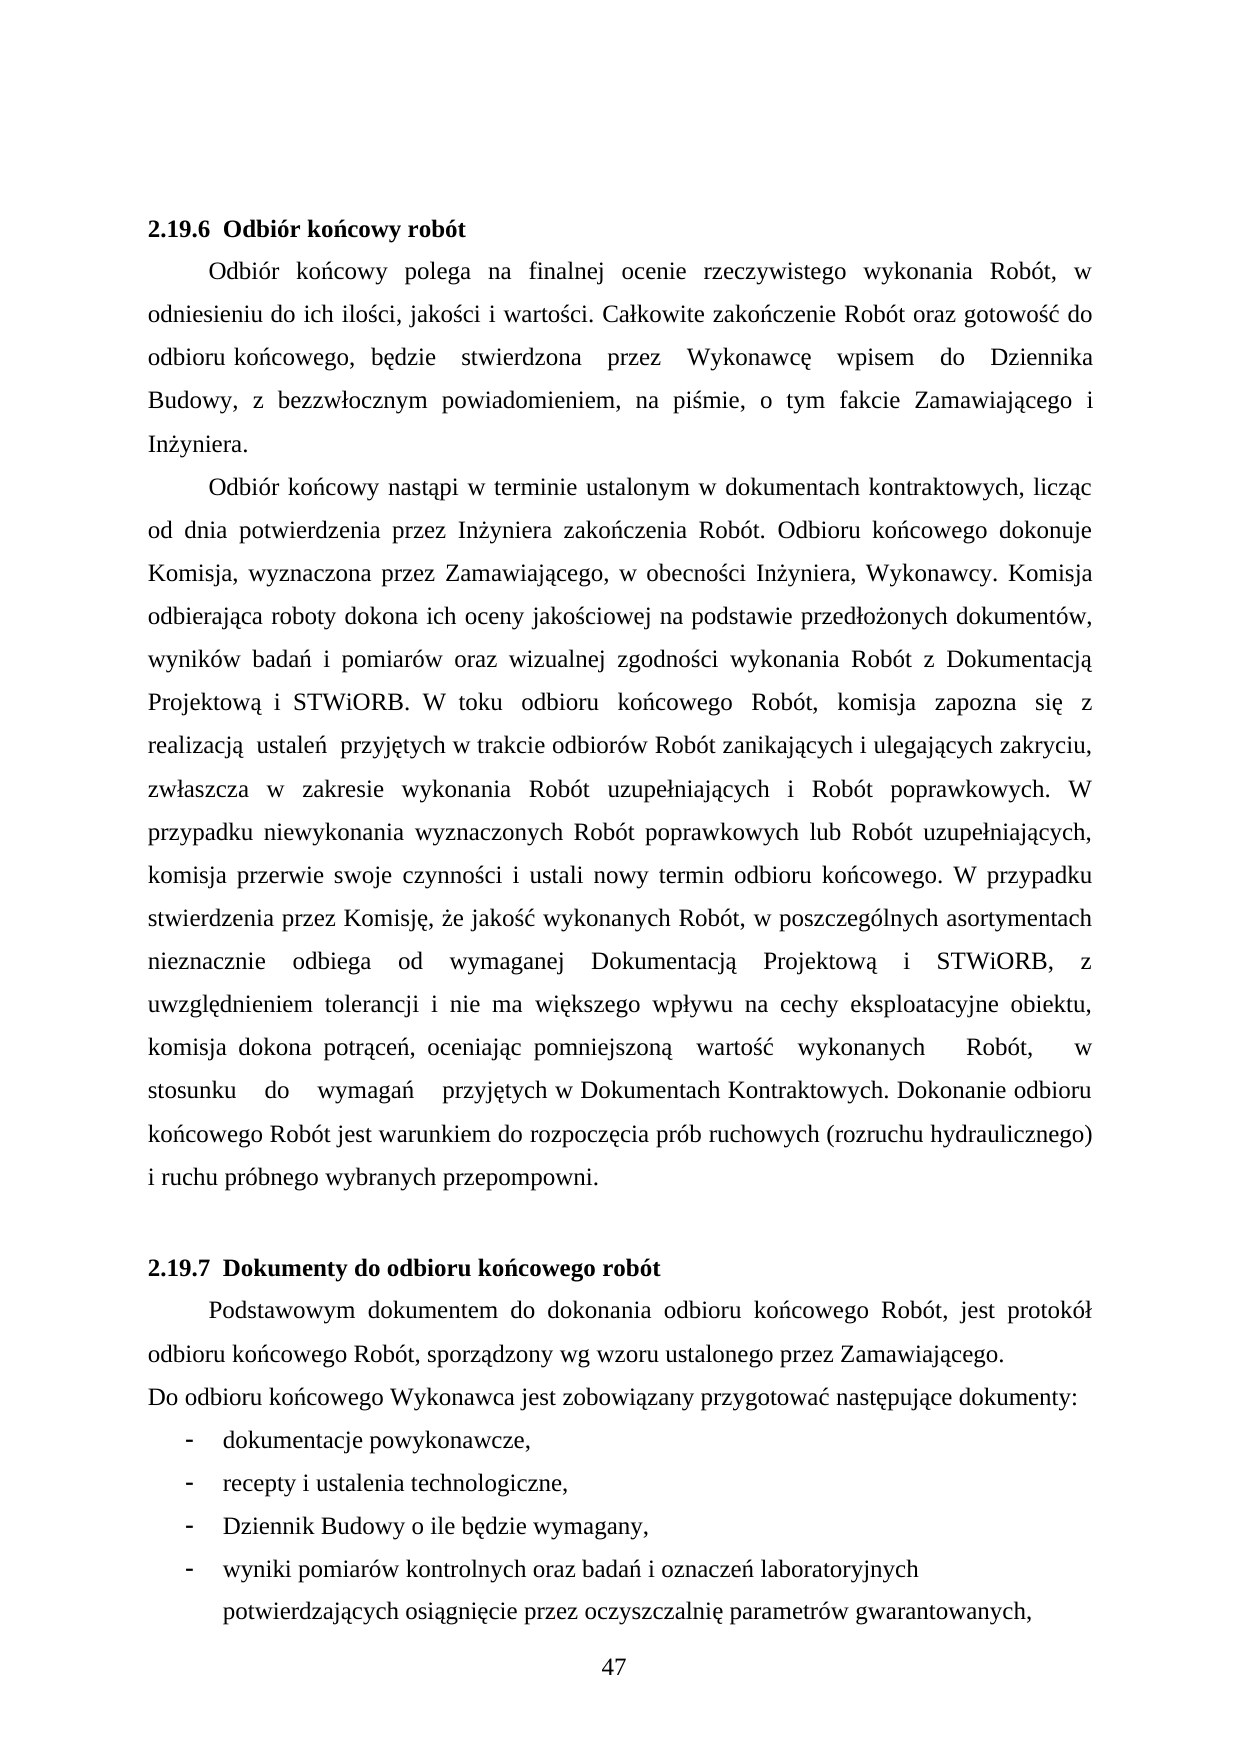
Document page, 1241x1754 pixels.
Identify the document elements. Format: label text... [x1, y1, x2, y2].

list recepty i ustalenia technologiczne, [185, 1468, 1119, 1497]
text Do odbioru końcowego Wykonawca jest zobowiązany przygotować następujące dokumenty: [148, 1382, 1119, 1411]
list dokumentacje powykonawcze, [185, 1425, 1119, 1453]
text Odbiór końcowy nastąpi w terminie ustalonym w dokumentach kontraktowych, licząc od dnia potwierdzenia przez Inżyniera zakończenia Robót. Odbioru końcowego dokonuje Komisja, wyznaczona przez Zamawiającego, w obecności Inżyniera, Wykonawcy. Komisja odbierająca roboty dokona ich oceny jakościowej na podstawie przedłożonych dokumentów, wyników badań i pomiarów oraz wizualnej zgodności wykonania Robót z Dokumentacją Projektową i STWiORB. W toku odbioru końcowego Robót, komisja zapozna się z realizacją ustaleń przyjętych w trakcie odbiorów Robót zanikających i ulegających zakryciu, zwłaszcza w zakresie wykonania Robót uzupełniających i Robót poprawkowych. W przypadku niewykonania wyznaczonych Robót poprawkowych lub Robót uzupełniających, komisja przerwie swoje czynności i ustali nowy termin odbioru końcowego. W przypadku stwierdzenia przez Komisję, że jakość wykonanych Robót, w poszczególnych asortymentach nieznacznie odbiega od wymaganej Dokumentacją Projektową i STWiORB, z uwzględnieniem tolerancji i nie ma większego wpływu na cechy eksploatacyjne obiektu, komisja dokona potrąceń, oceniając pomniejszoną wartość wykonanych Robót, w stosunku do wymagań przyjętych w Dokumentach Kontraktowych. Dokonanie odbioru końcowego Robót jest warunkiem do rozpoczęcia prób ruchowych (rozruchu hydraulicznego) i ruchu próbnego wybranych przepompowni. [148, 472, 1092, 1191]
text Podstawowym dokumentem do dokonania odbioru końcowego Robót, jest protokół odbioru końcowego Robót, sporządzony wg wzoru ustalonego przez Zamawiającego. [148, 1296, 1093, 1367]
list Dziennik Budowy o ile będzie wymagany, [185, 1511, 1119, 1540]
list wyniki pomiarów kontrolnych oraz badań i oznaczeń laboratoryjnych potwierdzających osiągnięcie przez oczyszczalnię parametrów gwarantowanych, [185, 1554, 1092, 1624]
text Odbiór końcowy polega na finalnej ocenie rzeczywistego wykonania Robót, w odniesieniu do ich ilości, jakości i wartości. Całkowite zakończenie Robót oraz gotowość do odbioru końcowego, będzie stwierdzona przez Wykonawcę wpisem do Dziennika Budowy, z bezzwłocznym powiadomieniem, na piśmie, o tym fakcie Zamawiającego i Inżyniera. [148, 256, 1093, 457]
subtitle Odbiór końcowy robót [148, 214, 1119, 242]
subtitle Dokumenty do odbioru końcowego robót [148, 1253, 1119, 1282]
